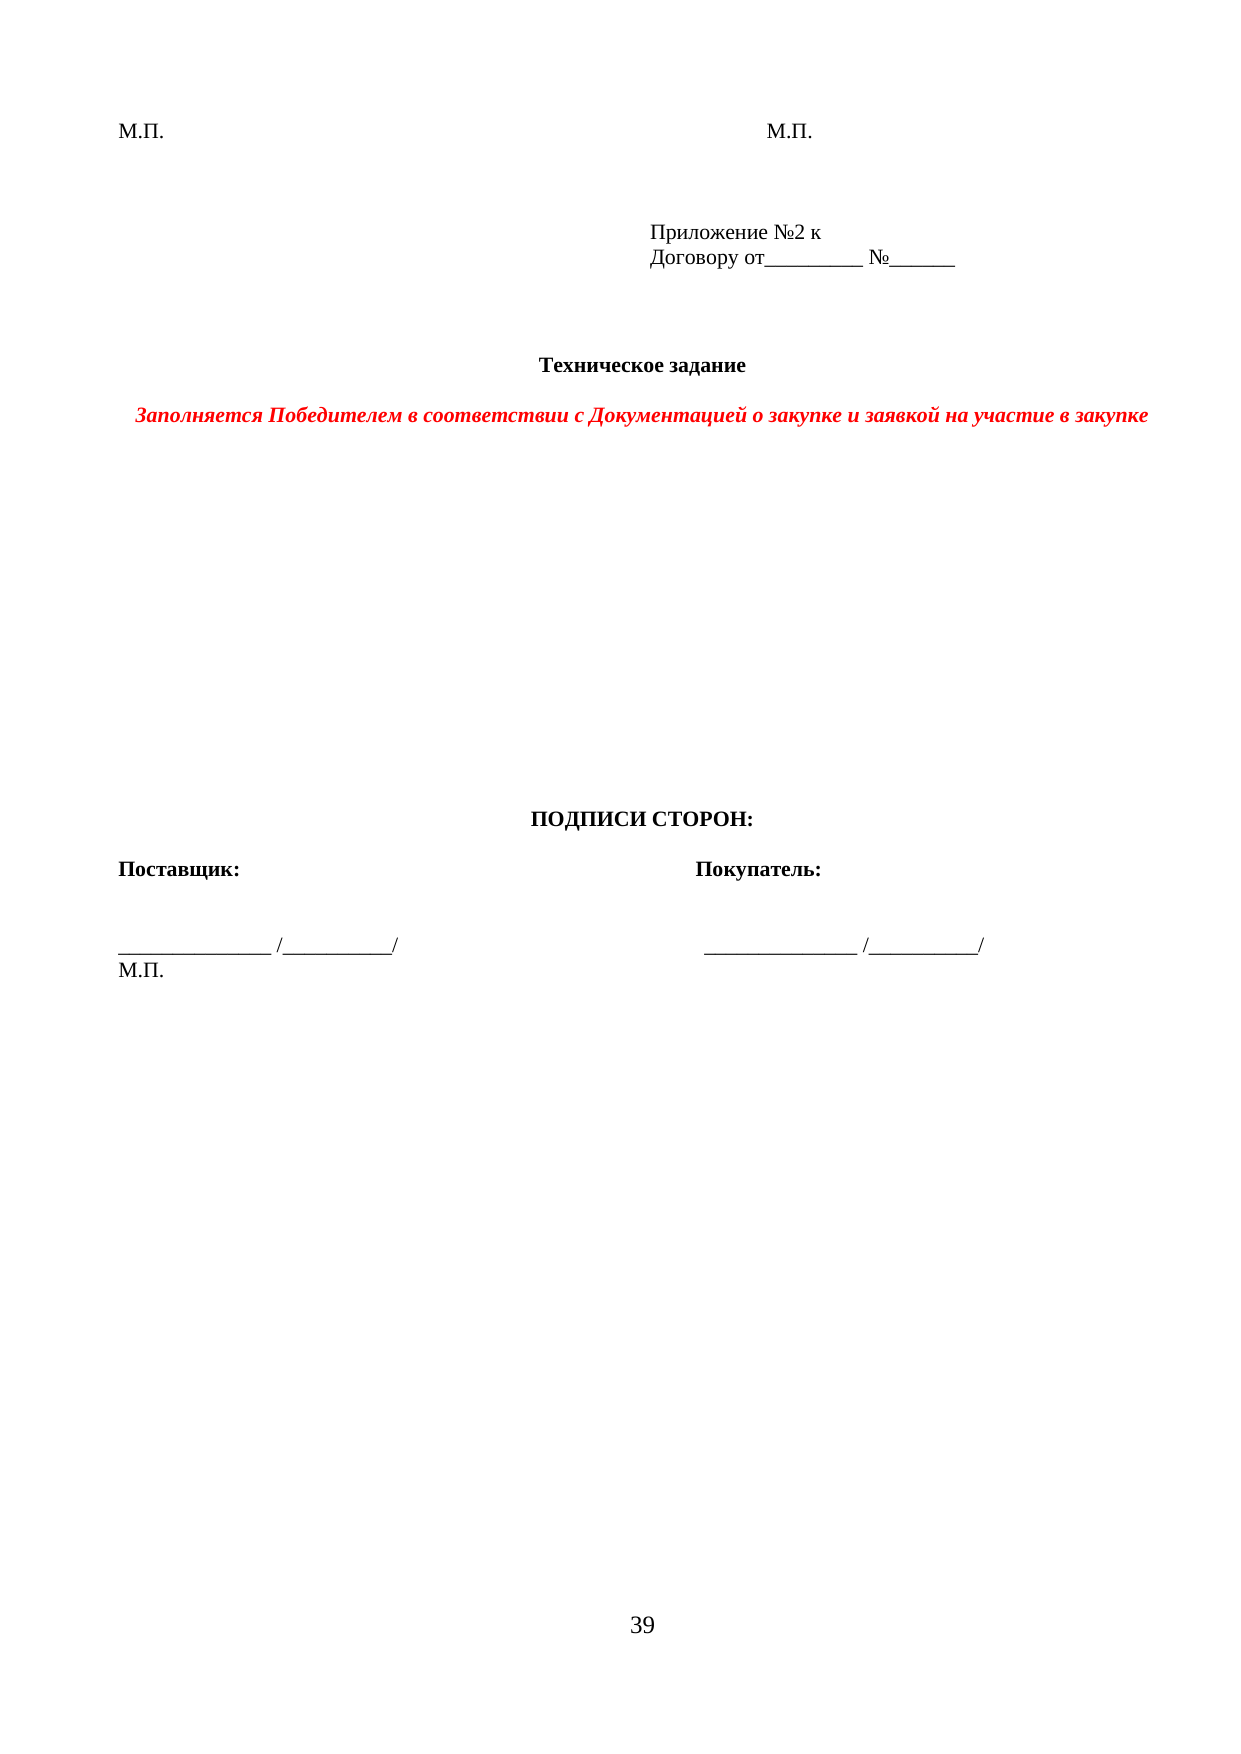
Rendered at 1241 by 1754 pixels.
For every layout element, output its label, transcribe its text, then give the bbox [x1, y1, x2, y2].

text ПОДПИСИ СТОРОН: [118, 806, 1166, 831]
text М.П. [118, 957, 1166, 982]
text ______________ /__________/ ______________ /__________/ [118, 932, 1166, 957]
text М.П. М.П. [118, 118, 1166, 143]
text Заполняется Победителем в соответствии с Документацией о закупке и заявкой на участие в закупке [118, 402, 1166, 428]
text Техническое задание [118, 352, 1166, 377]
text Поставщик: Покупатель: [118, 856, 1166, 881]
text Договору от_________ №______ [118, 244, 1166, 269]
text Приложение №2 к [118, 219, 1166, 244]
